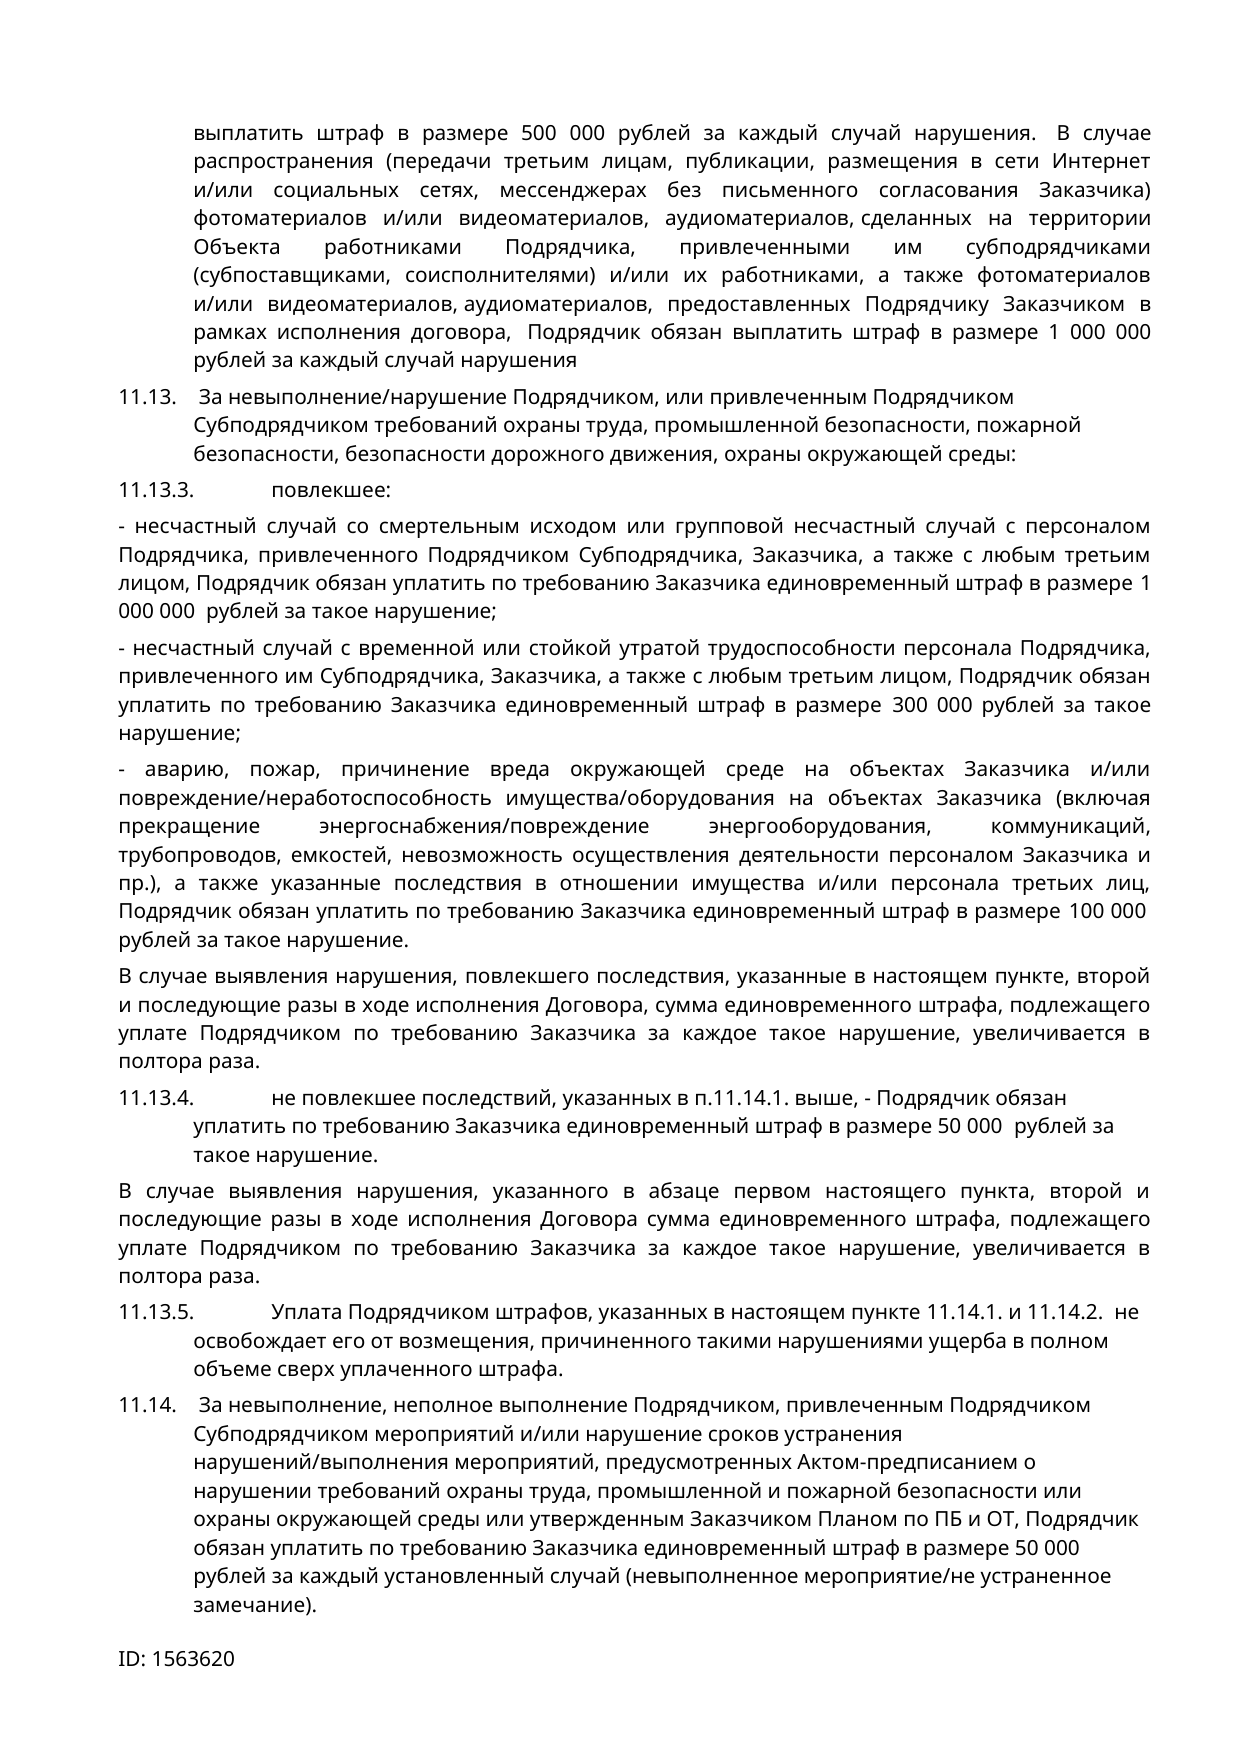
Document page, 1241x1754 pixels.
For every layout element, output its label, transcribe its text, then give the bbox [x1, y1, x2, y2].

list За невыполнение/нарушение Подрядчиком, или привлеченным Подрядчиком Субподрядчиком требований охраны труда, промышленной безопасности, пожарной безопасности, безопасности дорожного движения, охраны окружающей среды: [118, 382, 1152, 467]
text В случае выявления нарушения, указанного в абзаце первом настоящего пункта, второй и последующие разы в ходе исполнения Договора сумма единовременного штрафа, подлежащего уплате Подрядчиком по требованию Заказчика за каждое такое нарушение, увеличивается в полтора раза. [118, 1176, 1152, 1290]
text - несчастный случай со смертельным исходом или групповой несчастный случай с персоналом Подрядчика, привлеченного Подрядчиком Субподрядчика, Заказчика, а также с любым третьим лицом, Подрядчик обязан уплатить по требованию Заказчика единовременный штраф в размере 1 000 000 рублей за такое нарушение; [118, 511, 1152, 625]
list не повлекшее последствий, указанных в п.11.14.1. выше, - Подрядчик обязан уплатить по требованию Заказчика единовременный штраф в размере 50 000 рублей за такое нарушение. [118, 1083, 1152, 1168]
text - аварию, пожар, причинение вреда окружающей среде на объектах Заказчика и/или повреждение/неработоспособность имущества/оборудования на объектах Заказчика (включая прекращение энергоснабжения/повреждение энергооборудования, коммуникаций, трубопроводов, емкостей, невозможность осуществления деятельности персоналом Заказчика и пр.), а также указанные последствия в отношении имущества и/или персонала третьих лиц, Подрядчик обязан уплатить по требованию Заказчика единовременный штраф в размере 100 000 рублей за такое нарушение. [118, 754, 1152, 953]
list повлекшее: [118, 475, 1152, 503]
list Уплата Подрядчиком штрафов, указанных в настоящем пункте 11.14.1. и 11.14.2. не освобождает его от возмещения, причиненного такими нарушениями ущерба в полном объеме сверх уплаченного штрафа. [118, 1297, 1152, 1383]
text - несчастный случай с временной или стойкой утратой трудоспособности персонала Подрядчика, привлеченного им Субподрядчика, Заказчика, а также с любым третьим лицом, Подрядчик обязан уплатить по требованию Заказчика единовременный штраф в размере 300 000 рублей за такое нарушение; [118, 633, 1152, 747]
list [118, 118, 1152, 374]
list За невыполнение, неполное выполнение Подрядчиком, привлеченным Подрядчиком Субподрядчиком мероприятий и/или нарушение сроков устранения нарушений/выполнения мероприятий, предусмотренных Актом-предписанием о нарушении требований охраны труда, промышленной и пожарной безопасности или охраны окружающей среды или утвержденным Заказчиком Планом по ПБ и ОТ, Подрядчик обязан уплатить по требованию Заказчика единовременный штраф в размере 50 000 рублей за каждый установленный случай (невыполненное мероприятие/не устраненное замечание). [118, 1391, 1152, 1618]
text В случае выявления нарушения, повлекшего последствия, указанные в настоящем пункте, второй и последующие разы в ходе исполнения Договора, сумма единовременного штрафа, подлежащего уплате Подрядчиком по требованию Заказчика за каждое такое нарушение, увеличивается в полтора раза. [118, 961, 1152, 1075]
